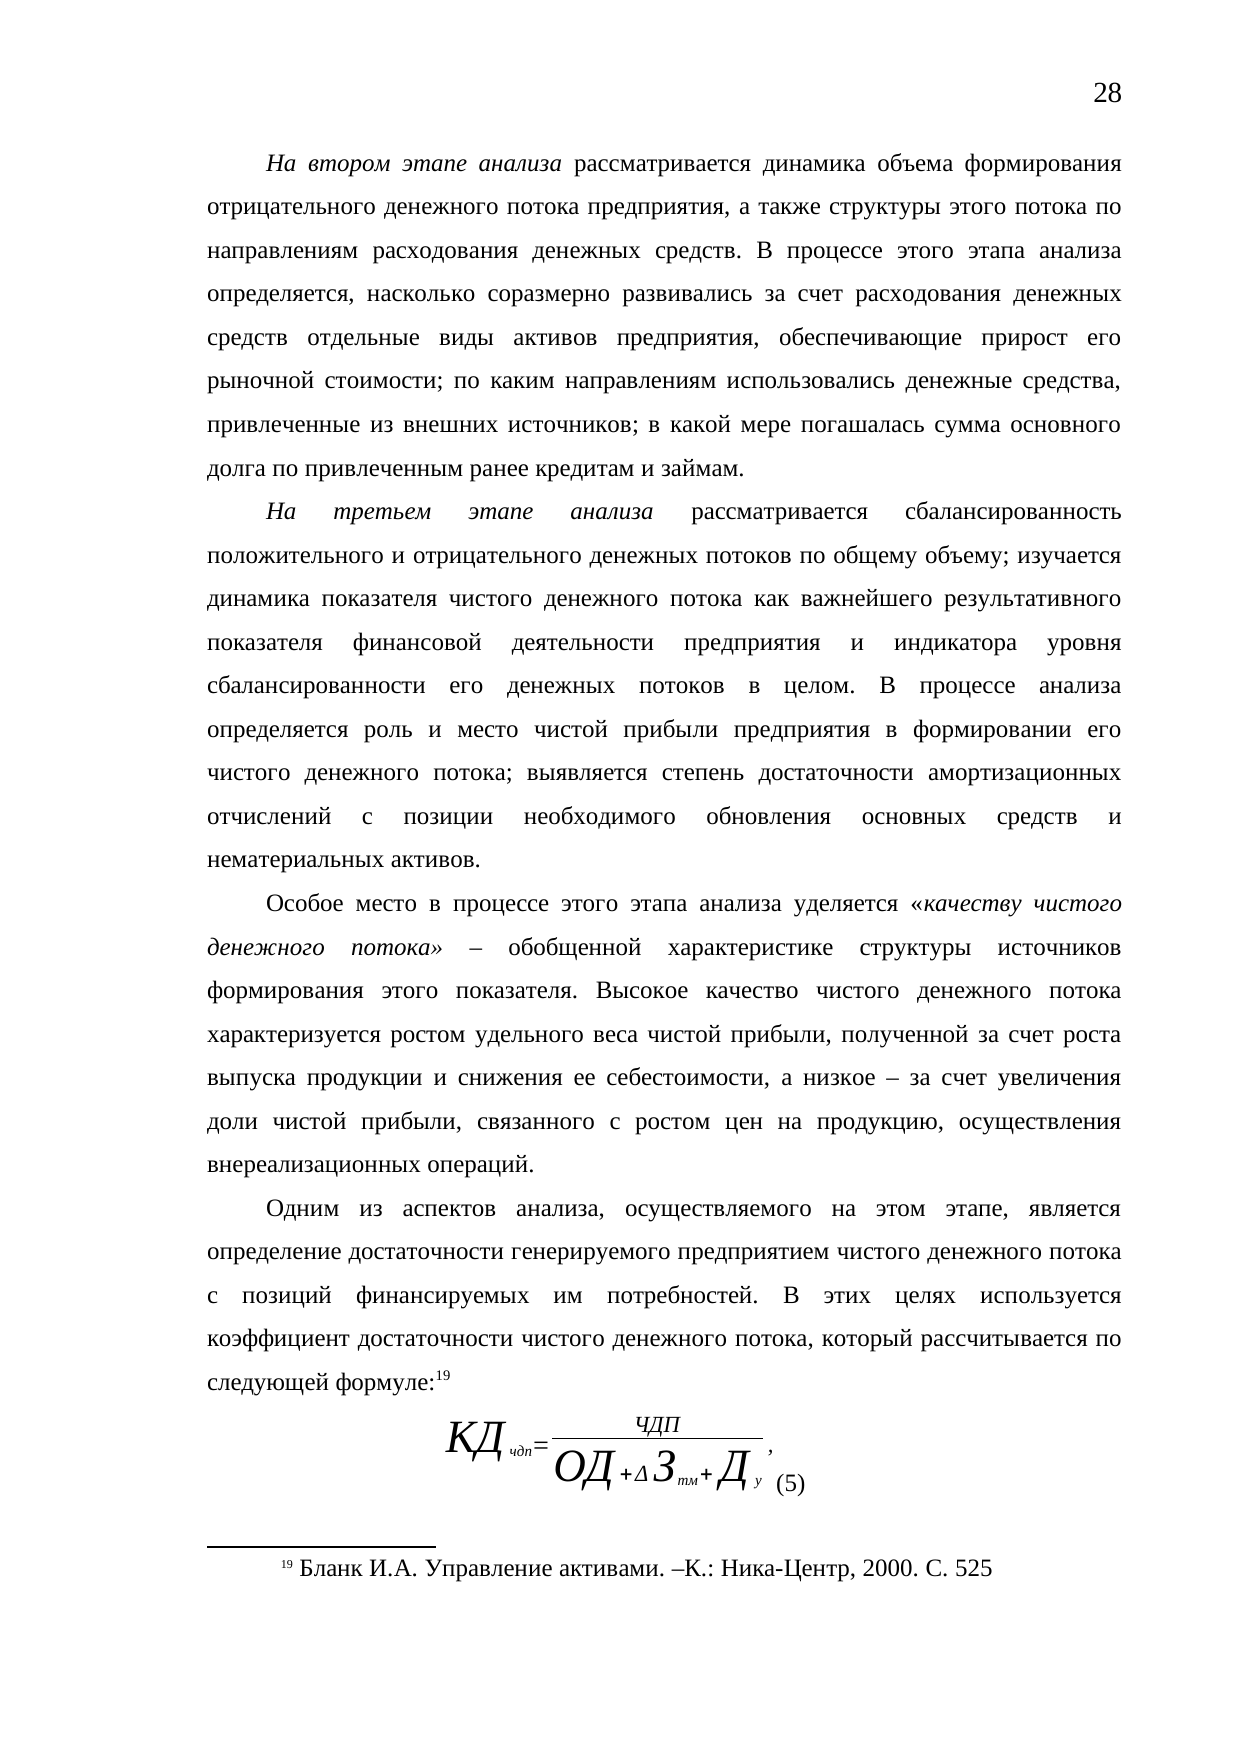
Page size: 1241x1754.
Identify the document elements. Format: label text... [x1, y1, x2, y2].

text Одним из аспектов анализа, осуществляемого на этом этапе, является определение достаточности генерируемого предприятием чистого денежного потока с позиций финансируемых им потребностей. В этих целях используется коэффициент достаточности чистого денежного потока, который рассчитывается по следующей формуле: [207, 1193, 1122, 1396]
text Особое место в процессе этого этапа анализа уделяется «качеству чистого денежного потока» – обобщенной характеристике структуры источников формирования этого показателя. Высокое качество чистого денежного потока характеризуется ростом удельного веса чистой прибыли, полученной за счет роста выпуска продукции и снижения ее себестоимости, а низкое – за счет увеличения доли чистой прибыли, связанного с ростом цен на продукцию, осуществления внереализационных операций. [207, 888, 1122, 1178]
text На втором этапе анализа рассматривается динамика объема формирования отрицательного денежного потока предприятия, а также структуры этого потока по направлениям расходования денежных средств. В процессе этого этапа анализа определяется, насколько соразмерно развивались за счет расходования денежных средств отдельные виды активов предприятия, обеспечивающие прирост его рыночной стоимости; по каким направлениям использовались денежные средства, привлеченные из внешних источников; в какой мере погашалась сумма основного долга по привлеченным ранее кредитам и займам. [207, 148, 1122, 482]
text (5) [207, 1410, 1122, 1497]
text На третьем этапе анализа рассматривается сбалансированность положительного и отрицательного денежных потоков по общему объему; изучается динамика показателя чистого денежного потока как важнейшего результативного показателя финансовой деятельности предприятия и индикатора уровня сбалансированности его денежных потоков в целом. В процессе анализа определяется роль и место чистой прибыли предприятия в формировании его чистого денежного потока; выявляется степень достаточности амортизационных отчислений с позиции необходимого обновления основных средств и нематериальных активов. [207, 496, 1122, 873]
